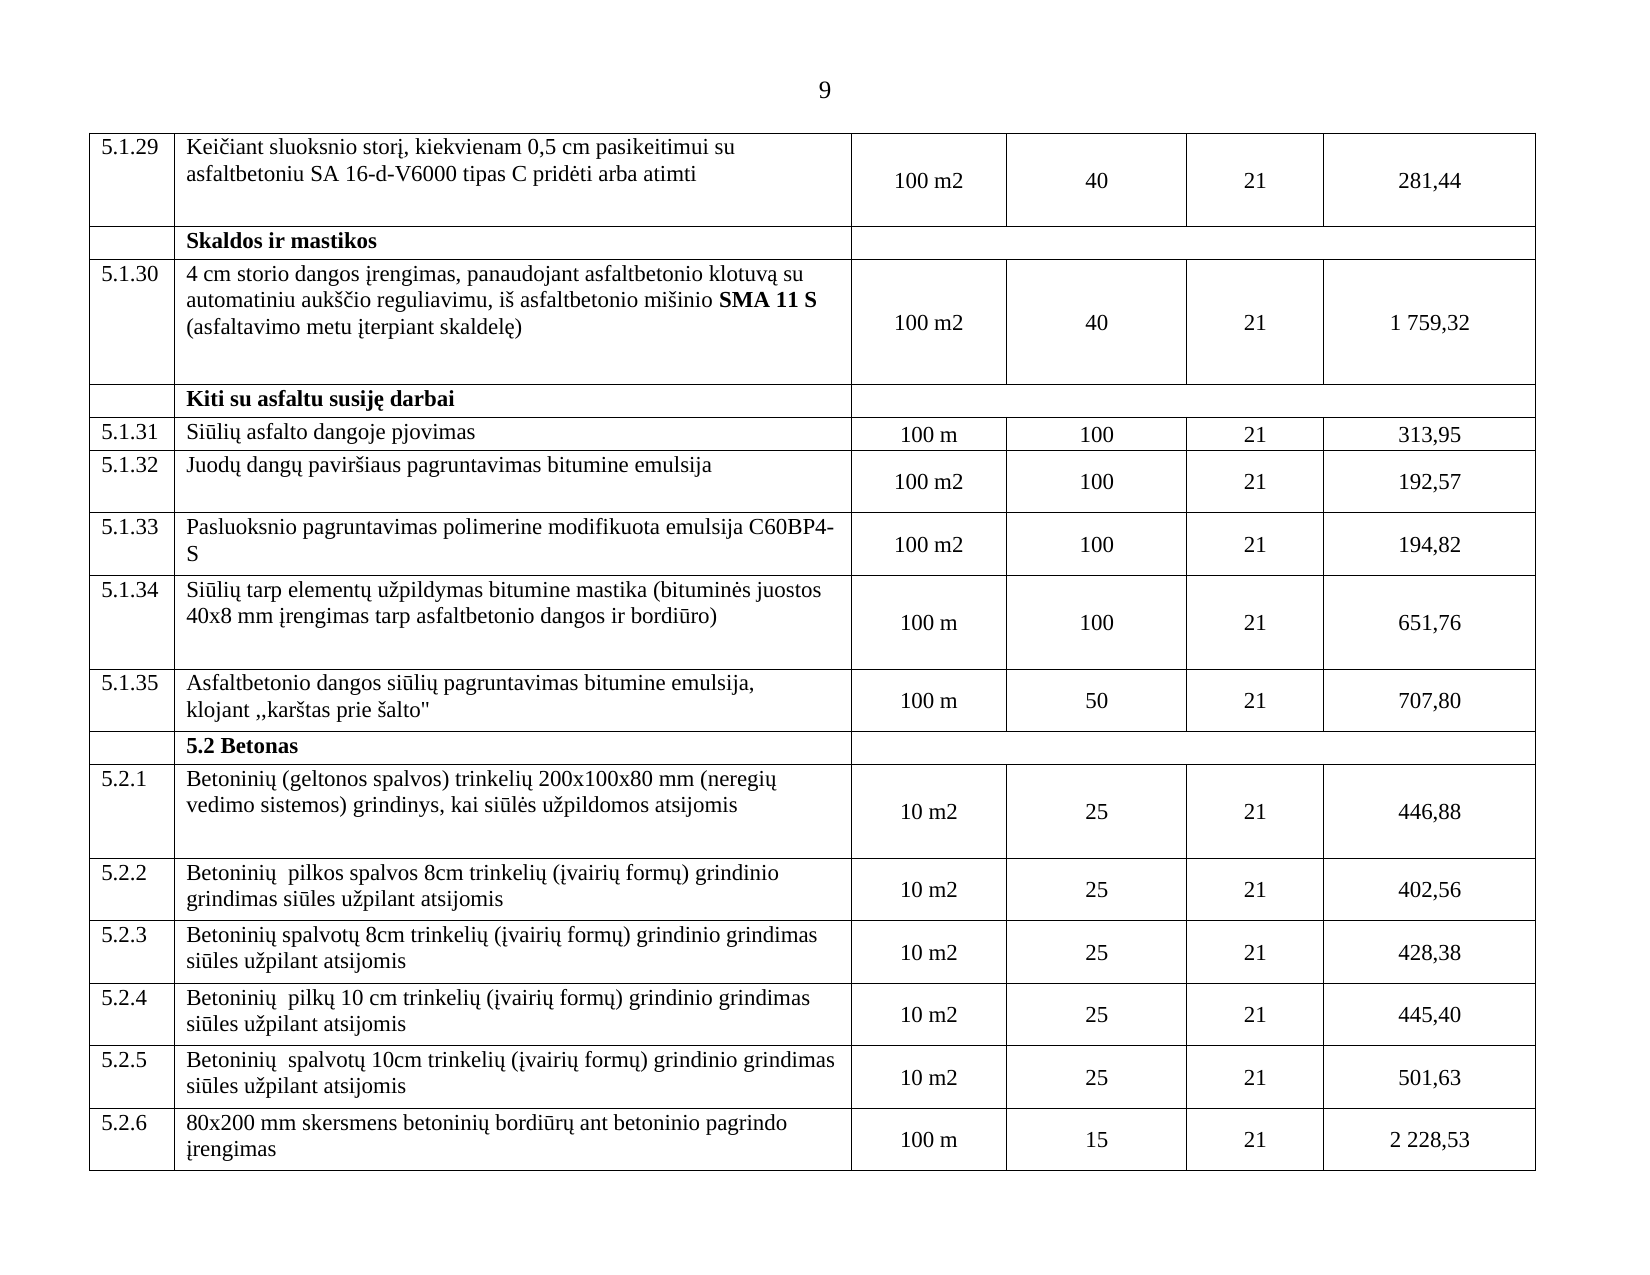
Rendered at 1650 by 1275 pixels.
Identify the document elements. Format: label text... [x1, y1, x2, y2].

table_cell 10 m2 [852, 859, 1006, 920]
table_cell Keičiant sluoksnio storį, kiekvienam 0,5 cm pasikeitimui su asfaltbetoniu SA 16-d-V6000 tipas C pridėti arba atimti [175, 134, 851, 226]
table_cell 707,80 [1324, 670, 1535, 731]
table_cell 194,82 [1324, 513, 1535, 575]
table_cell 25 [1007, 921, 1186, 982]
table_cell [1006, 732, 1187, 764]
table_cell [852, 385, 1006, 417]
table_cell 100 m [852, 1109, 1006, 1170]
table_cell 21 [1187, 134, 1323, 226]
table_cell 100 [1007, 513, 1186, 575]
table_cell 100 [1007, 451, 1186, 512]
table_cell 25 [1007, 1046, 1186, 1107]
table_cell 21 [1187, 859, 1323, 920]
table_cell 446,88 [1324, 765, 1535, 857]
table_cell 21 [1187, 418, 1323, 450]
table_cell Betoninių spalvotų 8cm trinkelių (įvairių formų) grindinio grindimas siūles užpilant atsijomis [175, 921, 851, 982]
table_cell Betoninių (geltonos spalvos) trinkelių 200x100x80 mm (neregių vedimo sistemos) grindinys, kai siūlės užpildomos atsijomis [175, 765, 851, 857]
table_cell [90, 227, 174, 259]
table_cell 21 [1187, 513, 1323, 575]
table_cell 21 [1187, 260, 1323, 384]
table_cell [1187, 732, 1323, 764]
table_cell 5.1.29 [90, 134, 174, 226]
table_cell Juodų dangų paviršiaus pagruntavimas bitumine emulsija [175, 451, 851, 512]
table_cell 2 228,53 [1324, 1109, 1535, 1170]
table_cell 5.1.31 [90, 418, 174, 450]
table_cell 25 [1007, 859, 1186, 920]
table_cell Betoninių spalvotų 10cm trinkelių (įvairių formų) grindinio grindimas siūles užpilant atsijomis [175, 1046, 851, 1107]
table_cell [1324, 227, 1535, 259]
table_cell 100 m [852, 418, 1006, 450]
table_cell [1006, 227, 1187, 259]
table_cell 5.1.34 [90, 576, 174, 668]
table_cell Betoninių pilkų 10 cm trinkelių (įvairių formų) grindinio grindimas siūles užpilant atsijomis [175, 984, 851, 1045]
table_cell 5.2.3 [90, 921, 174, 982]
table_cell 100 m2 [852, 451, 1006, 512]
table_cell 21 [1187, 670, 1323, 731]
table_cell Skaldos ir mastikos [175, 227, 851, 259]
table_cell 25 [1007, 984, 1186, 1045]
table_cell 445,40 [1324, 984, 1535, 1045]
table_cell Asfaltbetonio dangos siūlių pagruntavimas bitumine emulsija, klojant ,,karštas prie šalto" [175, 670, 851, 731]
table_cell 4 cm storio dangos įrengimas, panaudojant asfaltbetonio klotuvą su automatiniu aukščio reguliavimu, iš asfaltbetonio mišinio SMA 11 S (asfaltavimo metu įterpiant skaldelę) [175, 260, 851, 384]
table_cell 40 [1007, 134, 1186, 226]
table_cell 10 m2 [852, 984, 1006, 1045]
table_cell [90, 385, 174, 417]
table_cell 10 m2 [852, 921, 1006, 982]
table_cell 21 [1187, 765, 1323, 857]
table_cell 100 m [852, 576, 1006, 668]
table_cell 100 m [852, 670, 1006, 731]
table_cell [1187, 385, 1323, 417]
table_cell 5.2.6 [90, 1109, 174, 1170]
table_cell Betoninių pilkos spalvos 8cm trinkelių (įvairių formų) grindinio grindimas siūles užpilant atsijomis [175, 859, 851, 920]
table_cell Pasluoksnio pagruntavimas polimerine modifikuota emulsija C60BP4-S [175, 513, 851, 575]
table_cell 192,57 [1324, 451, 1535, 512]
table_cell 100 m2 [852, 513, 1006, 575]
table_cell 100 m2 [852, 260, 1006, 384]
table_cell [1006, 385, 1187, 417]
table_cell 21 [1187, 1046, 1323, 1107]
table_cell 21 [1187, 984, 1323, 1045]
table_cell [90, 732, 174, 764]
table_cell 5.2.5 [90, 1046, 174, 1107]
table_cell 21 [1187, 451, 1323, 512]
table_cell 50 [1007, 670, 1186, 731]
table_cell 21 [1187, 576, 1323, 668]
table_cell 10 m2 [852, 765, 1006, 857]
table_cell 10 m2 [852, 1046, 1006, 1107]
table_cell 100 [1007, 418, 1186, 450]
table_cell 100 [1007, 576, 1186, 668]
table_cell 1 759,32 [1324, 260, 1535, 384]
table_cell [1187, 227, 1323, 259]
table_cell [852, 732, 1006, 764]
table_cell 501,63 [1324, 1046, 1535, 1107]
table_cell [1324, 385, 1535, 417]
table_cell 313,95 [1324, 418, 1535, 450]
table_cell [1324, 732, 1535, 764]
table_cell 428,38 [1324, 921, 1535, 982]
table_cell 100 m2 [852, 134, 1006, 226]
table_cell 5.1.33 [90, 513, 174, 575]
table_cell 5.2.4 [90, 984, 174, 1045]
table_cell 281,44 [1324, 134, 1535, 226]
table_cell 5.1.32 [90, 451, 174, 512]
table_cell Siūlių asfalto dangoje pjovimas [175, 418, 851, 450]
table_cell 5.1.30 [90, 260, 174, 384]
table_cell 5.1.35 [90, 670, 174, 731]
table_cell 40 [1007, 260, 1186, 384]
table_cell 80x200 mm skersmens betoninių bordiūrų ant betoninio pagrindo įrengimas [175, 1109, 851, 1170]
table_cell Kiti su asfaltu susiję darbai [175, 385, 851, 417]
table_cell Siūlių tarp elementų užpildymas bitumine mastika (bituminės juostos 40x8 mm įrengimas tarp asfaltbetonio dangos ir bordiūro) [175, 576, 851, 668]
table_cell 21 [1187, 921, 1323, 982]
table_cell 651,76 [1324, 576, 1535, 668]
table_cell 402,56 [1324, 859, 1535, 920]
table_cell 21 [1187, 1109, 1323, 1170]
table_cell 25 [1007, 765, 1186, 857]
table_cell [852, 227, 1006, 259]
table_cell 5.2 Betonas [175, 732, 851, 764]
table_cell 15 [1007, 1109, 1186, 1170]
table_cell 5.2.2 [90, 859, 174, 920]
table_cell 5.2.1 [90, 765, 174, 857]
